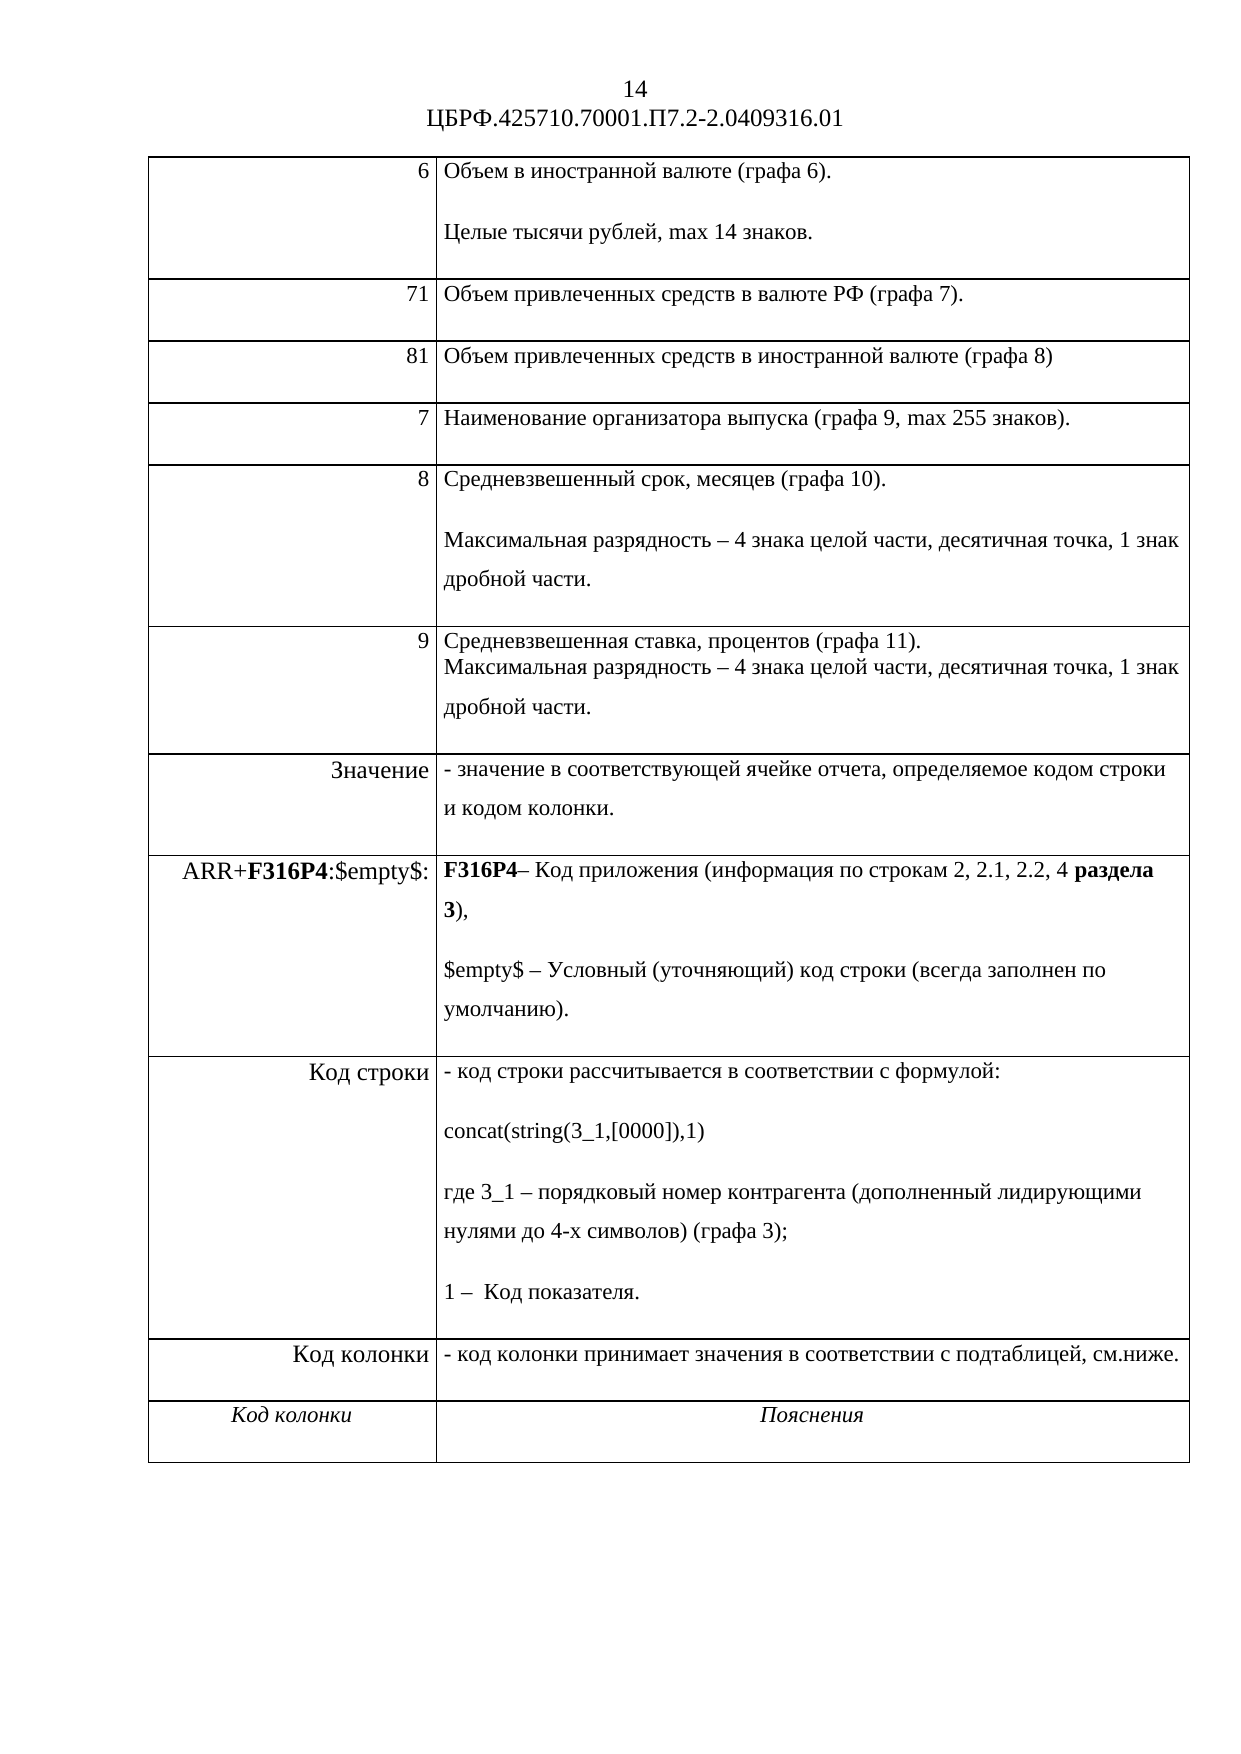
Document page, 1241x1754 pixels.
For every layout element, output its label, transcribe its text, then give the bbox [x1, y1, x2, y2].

table_cell Код колонки [149, 1402, 436, 1462]
table_cell - код колонки принимает значения в соответствии с подтаблицей, см.ниже. [437, 1340, 1189, 1400]
table_cell 8 [149, 466, 436, 626]
table_cell 9 [149, 627, 436, 753]
table_cell Пояснения [437, 1402, 1189, 1462]
table_cell Код колонки [149, 1340, 436, 1400]
table_cell Наименование организатора выпуска (графа 9, max 255 знаков). [437, 404, 1189, 464]
table_cell Средневзвешенная ставка, процентов (графа 11). Максимальная разрядность – 4 знака целой части, десятичная точка, 1 знак дробной части. [437, 627, 1189, 753]
table_cell ARR+F316P4:$empty$: [149, 856, 436, 1056]
table_cell Объем привлеченных средств в иностранной валюте (графа 8) [437, 342, 1189, 402]
table_cell Cредневзвешенный срок, месяцев (графа 10). Максимальная разрядность – 4 знака целой части, десятичная точка, 1 знак дробной части. [437, 466, 1189, 626]
table_cell - значение в соответствующей ячейке отчета, определяемое кодом строки и кодом колонки. [437, 755, 1189, 854]
table_cell 81 [149, 342, 436, 402]
table_cell Код строки [149, 1057, 436, 1338]
table_cell 71 [149, 280, 436, 340]
table_cell Объем в иностранной валюте (графа 6). Целые тысячи рублей, max 14 знаков. [437, 158, 1189, 278]
table_cell F316P4– Код приложения (информация по строкам 2, 2.1, 2.2, 4 раздела 3), $empty$ – Условный (уточняющий) код строки (всегда заполнен по умолчанию). [437, 856, 1189, 1056]
table_cell 7 [149, 404, 436, 464]
table_cell Значение [149, 755, 436, 854]
table_cell Объем привлеченных средств в валюте РФ (графа 7). [437, 280, 1189, 340]
table_cell 6 [149, 158, 436, 278]
table_cell - код строки рассчитывается в соответствии с формулой: concat(string(3_1,[0000]),1) где 3_1 – порядковый номер контрагента (дополненный лидирующими нулями до 4-х символов) (графа 3); 1 – Код показателя. [437, 1057, 1189, 1338]
